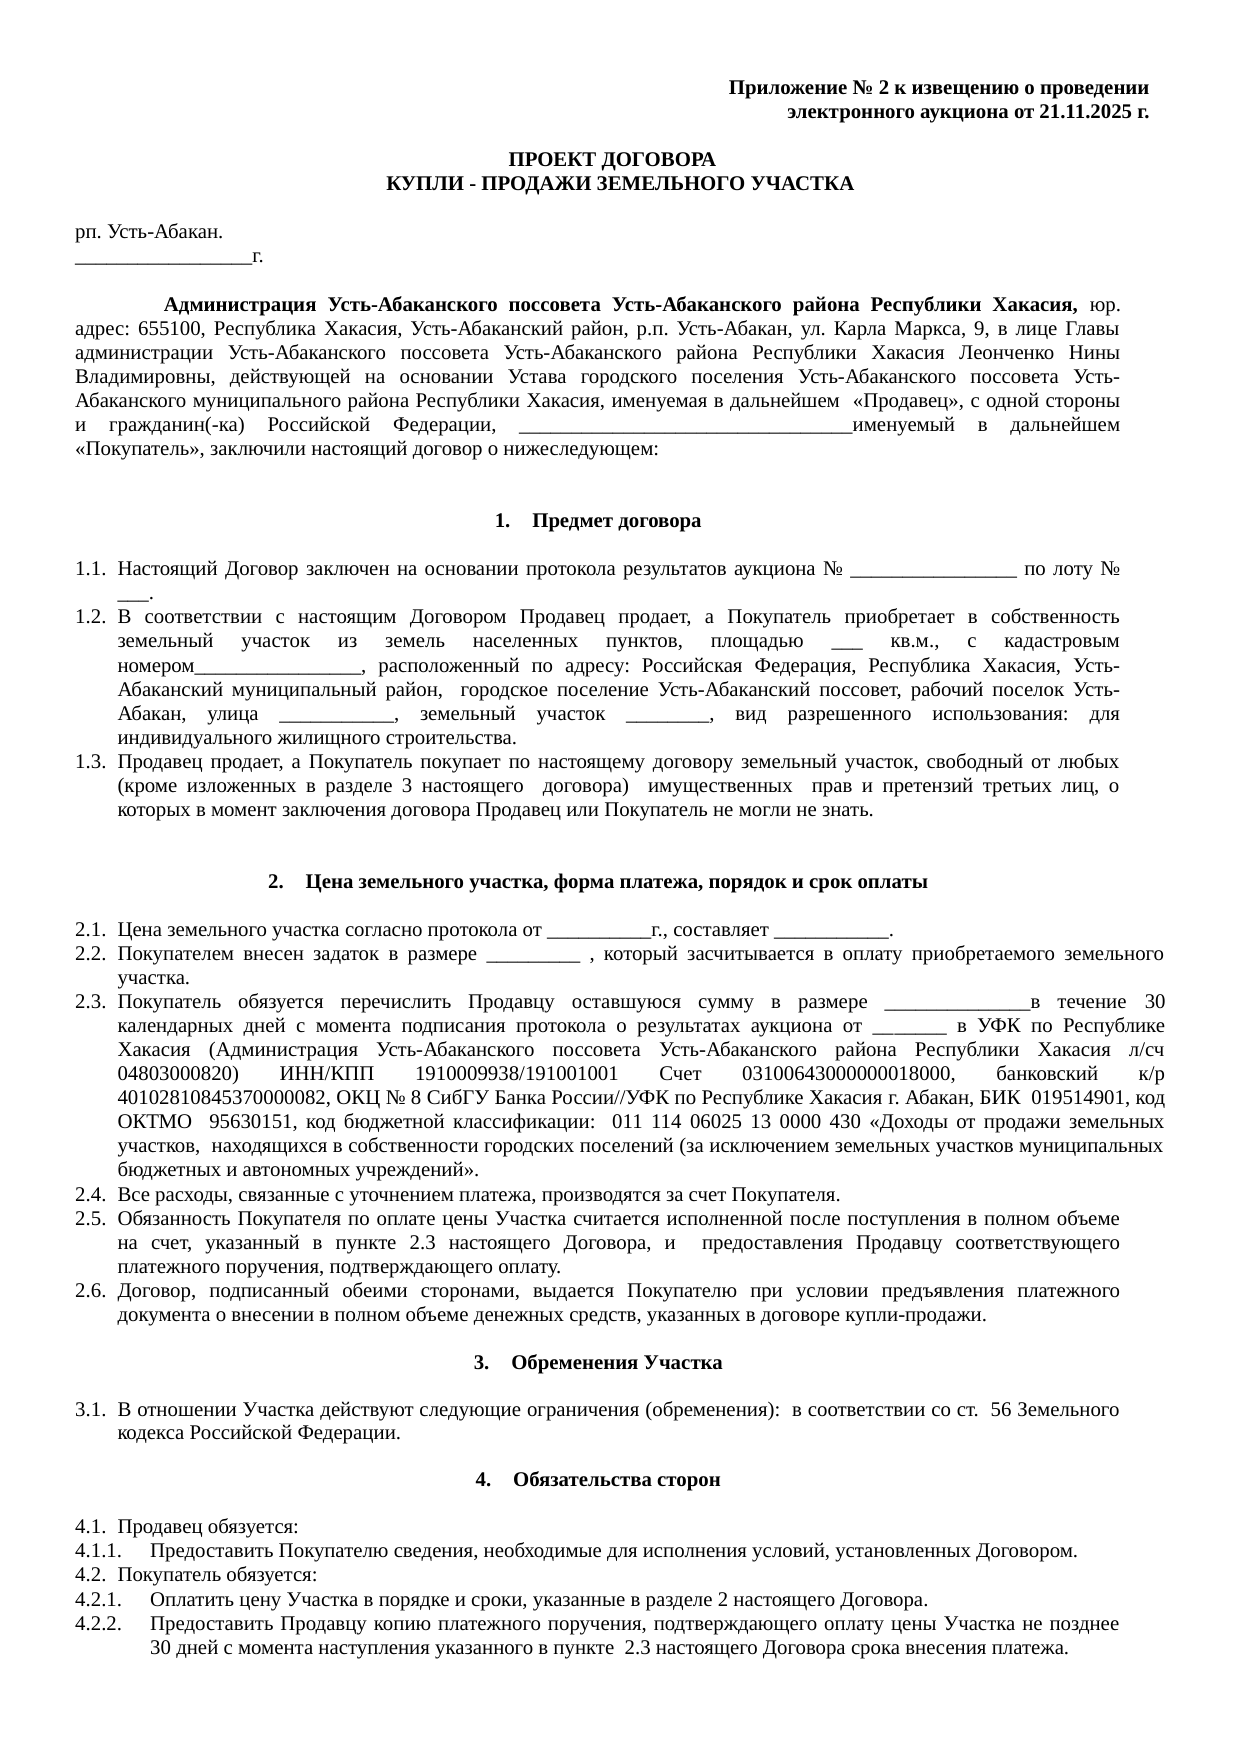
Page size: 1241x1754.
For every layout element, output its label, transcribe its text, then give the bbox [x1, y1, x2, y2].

list Предоставить Продавцу копию платежного поручения, подтверждающего оплату цены Участка не позднее 30 дней с момента наступления указанного в пункте 2.3 настоящего Договора срока внесения платежа. [75, 1611, 1121, 1659]
text Администрация Усть-Абаканского поссовета Усть-Абаканского района Республики Хакасия, юр. адрес: 655100, Республика Хакасия, Усть-Абаканский район, р.п. Усть-Абакан, ул. Карла Маркса, 9, в лице Главы администрации Усть-Абаканского поссовета Усть-Абаканского района Республики Хакасия Леонченко Нины Владимировны, действующей на основании Устава городского поселения Усть-Абаканского поссовета Усть-Абаканского муниципального района Республики Хакасия, именуемая в дальнейшем «Продавец», с одной стороны и гражданин(-ка) Российской Федерации, ________________________________именуемый в дальнейшем «Покупатель», заключили настоящий договор о нижеследующем: [75, 292, 1121, 460]
list Предмет договора [75, 508, 1121, 532]
list Обязательства сторон [75, 1467, 1121, 1491]
text электронного аукциона от 21.11.2025 г. [75, 99, 1149, 123]
list Покупатель обязуется перечислить Продавцу оставшуюся сумму в размере ______________в течение 30 календарных дней с момента подписания протокола о результатах аукциона от _______ в УФК по Республике Хакасия (Администрация Усть-Абаканского поссовета Усть-Абаканского района Республики Хакасия л/сч 04803000820) ИНН/КПП 1910009938/191001001 Счет 03100643000000018000, банковский к/р 40102810845370000082, ОКЦ № 8 СибГУ Банка России//УФК по Республике Хакасия г. Абакан, БИК 019514901, код ОКТМО 95630151, код бюджетной классификации: 011 114 06025 13 0000 430 «Доходы от продажи земельных участков, находящихся в собственности городских поселений (за исключением земельных участков муниципальных бюджетных и автономных учреждений». [75, 989, 1165, 1181]
list В соответствии с настоящим Договором Продавец продает, а Покупатель приобретает в собственность земельный участок из земель населенных пунктов, площадью ___ кв.м., с кадастровым номером________________, расположенный по адресу: Российская Федерация, Республика Хакасия, Усть-Абаканский муниципальный район, городское поселение Усть-Абаканский поссовет, рабочий поселок Усть-Абакан, улица ___________, земельный участок ________, вид разрешенного использования: для индивидуального жилищного строительства. [75, 604, 1121, 749]
list Продавец продает, а Покупатель покупает по настоящему договору земельный участок, свободный от любых (кроме изложенных в разделе 3 настоящего договора) имущественных прав и претензий третьих лиц, о которых в момент заключения договора Продавец или Покупатель не могли не знать. [75, 749, 1121, 821]
text рп. Усть-Абакан. _________________г. [75, 219, 1121, 267]
list Покупатель обязуется: [75, 1562, 1121, 1586]
list В отношении Участка действуют следующие ограничения (обременения): в соответствии со ст. 56 Земельного кодекса Российской Федерации. [75, 1398, 1121, 1444]
text Приложение № 2 к извещению о проведении [75, 75, 1149, 99]
list Продавец обязуется: [75, 1514, 1121, 1538]
list Покупателем внесен задаток в размере _________ , который засчитывается в оплату приобретаемого земельного участка. [75, 941, 1165, 989]
list Цена земельного участка согласно протокола от __________г., составляет ___________. [75, 917, 1165, 941]
list Обязанность Покупателя по оплате цены Участка считается исполненной после поступления в полном объеме на счет, указанный в пункте 2.3 настоящего Договора, и предоставления Продавцу соответствующего платежного поручения, подтверждающего оплату. [75, 1206, 1121, 1278]
list Предоставить Покупателю сведения, необходимые для исполнения условий, установленных Договором. [75, 1538, 1121, 1562]
list Цена земельного участка, форма платежа, порядок и срок оплаты [75, 869, 1121, 893]
list Обременения Участка [75, 1350, 1121, 1374]
text ПРОЕКТ ДОГОВОРА [75, 147, 1149, 171]
list Все расходы, связанные с уточнением платежа, производятся за счет Покупателя. [75, 1181, 1121, 1206]
list Договор, подписанный обеими сторонами, выдается Покупателю при условии предъявления платежного документа о внесении в полном объеме денежных средств, указанных в договоре купли-продажи. [75, 1278, 1121, 1326]
list Настоящий Договор заключен на основании протокола результатов аукциона № ________________ по лоту № ___. [75, 556, 1121, 604]
text КУПЛИ - ПРОДАЖИ ЗЕМЕЛЬНОГО УЧАСТКА [75, 171, 1165, 195]
list Оплатить цену Участка в порядке и сроки, указанные в разделе 2 настоящего Договора. [75, 1586, 1121, 1611]
